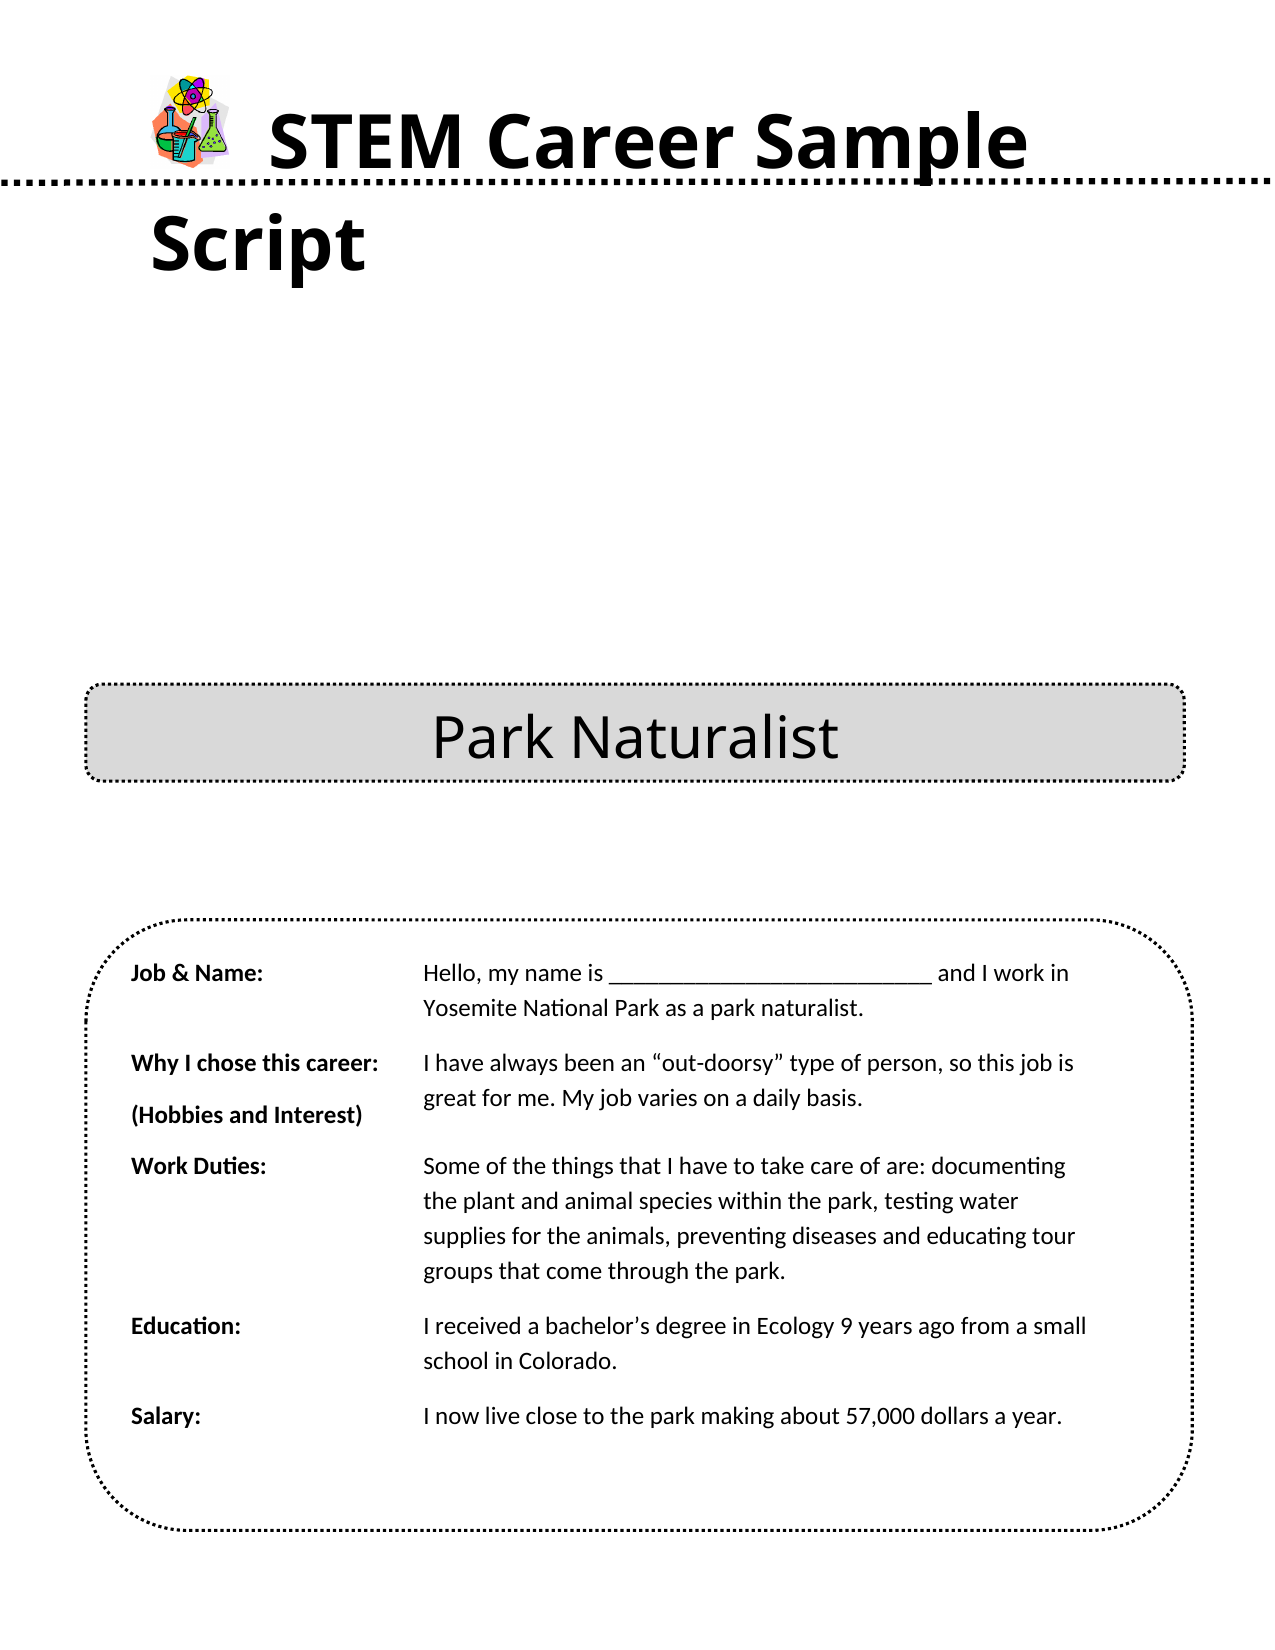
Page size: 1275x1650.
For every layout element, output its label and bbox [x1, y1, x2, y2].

picture [150, 75, 230, 169]
